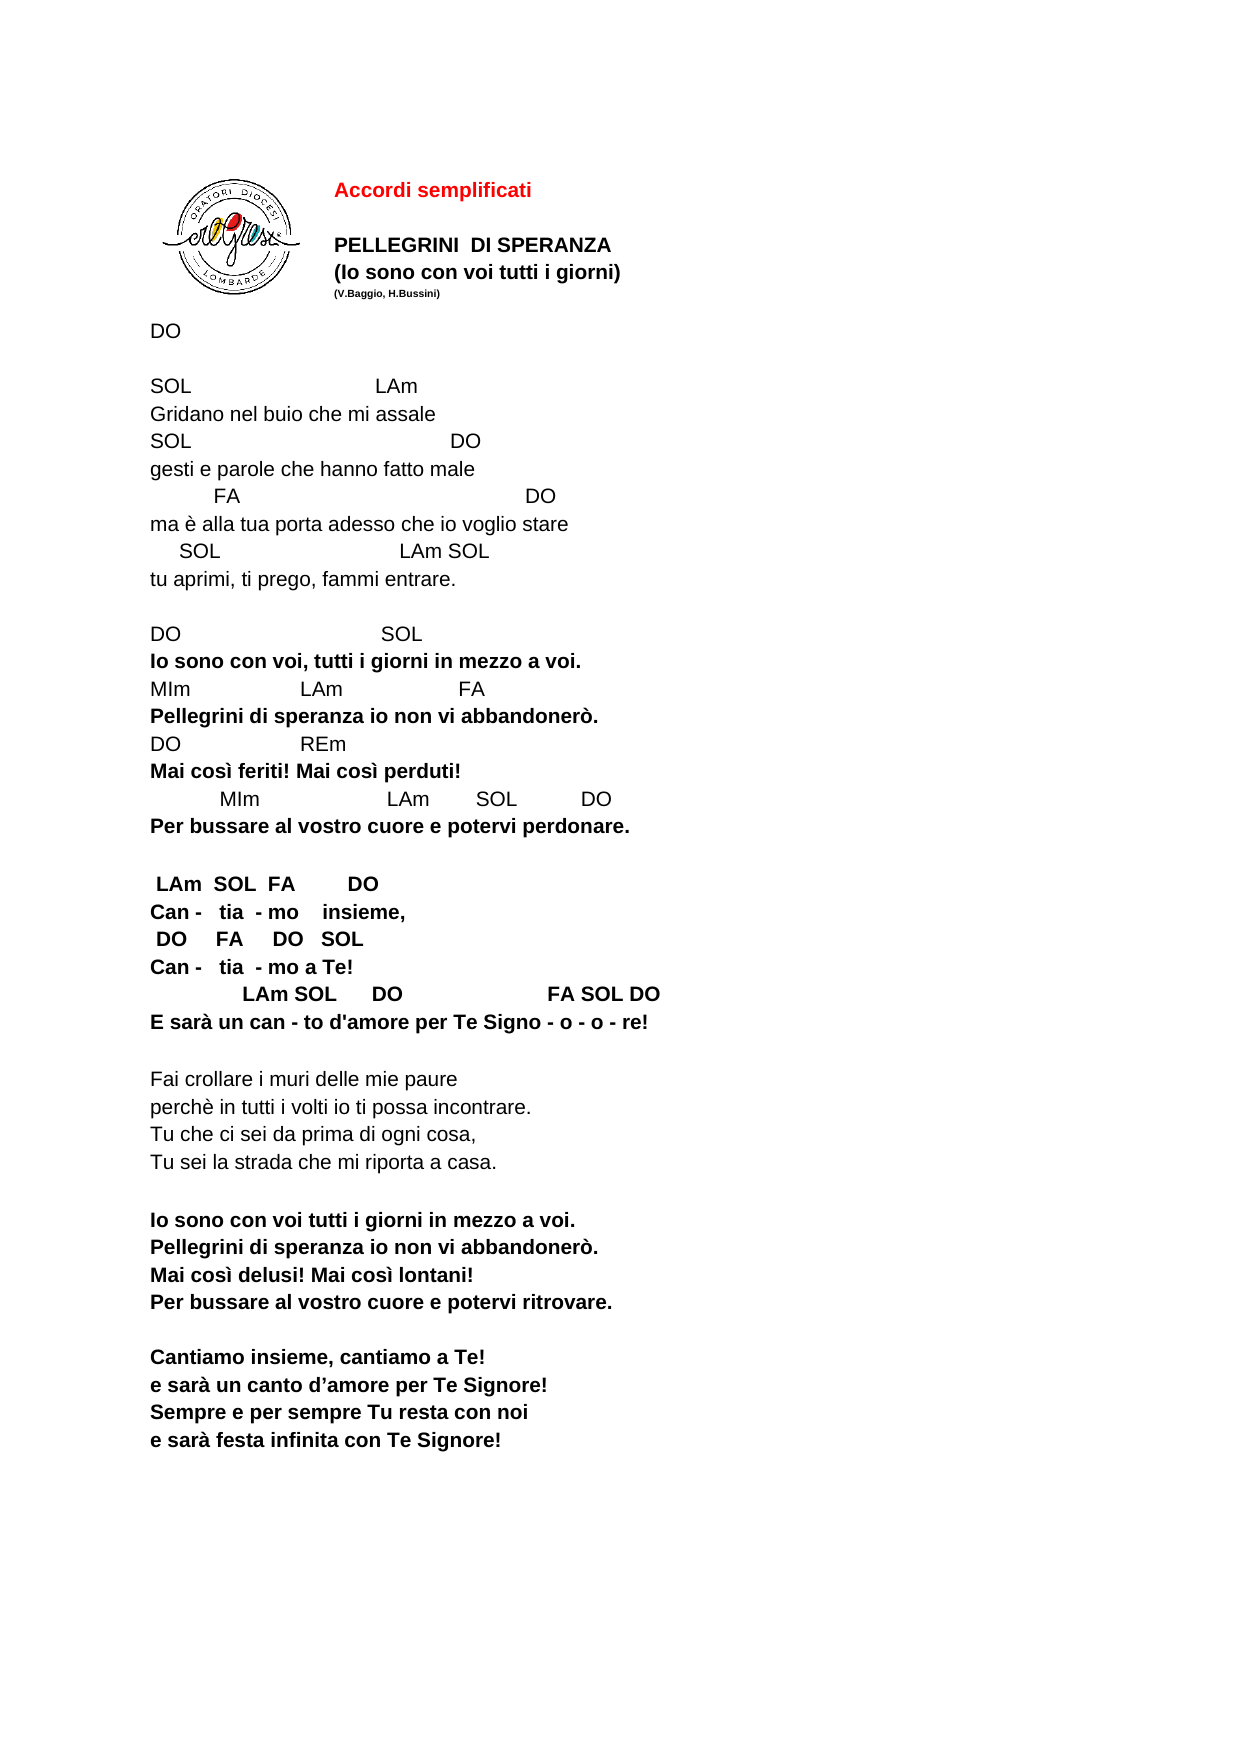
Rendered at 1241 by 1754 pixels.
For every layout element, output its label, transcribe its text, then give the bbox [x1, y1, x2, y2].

text SOL LAm SOL [150, 539, 1090, 563]
text Tu che ci sei da prima di ogni cosa, [150, 1122, 1090, 1146]
text Per bussare al vostro cuore e potervi perdonare. [150, 814, 1090, 838]
text MIm LAm SOL DO [150, 787, 1090, 811]
text LAm SOL DO FA SOL DO [150, 982, 1090, 1006]
text SOL LAm [150, 374, 1090, 398]
text Accordi semplificati [316, 177, 1090, 201]
text DO FA DO SOL [150, 927, 1090, 951]
text Mai così feriti! Mai così perduti! [150, 759, 1090, 783]
text Can - tia - mo insieme, [150, 899, 1090, 923]
text Mai così delusi! Mai così lontani! [150, 1262, 1090, 1286]
text DO SOL [150, 622, 1090, 646]
text SOL DO [150, 429, 1090, 453]
text perchè in tutti i volti io ti possa incontrare. [150, 1095, 1090, 1119]
text tu aprimi, ti prego, fammi entrare. [150, 567, 1090, 591]
text Can - tia - mo a Te! [150, 954, 1090, 978]
text Io sono con voi, tutti i giorni in mezzo a voi. [150, 649, 1090, 673]
text ma è alla tua porta adesso che io voglio stare [150, 512, 1090, 536]
text Fai crollare i muri delle mie paure [150, 1067, 1090, 1091]
text Io sono con voi tutti i giorni in mezzo a voi. [150, 1207, 1090, 1231]
text (Io sono con voi tutti i giorni) [316, 260, 1090, 284]
text FA DO [150, 484, 1090, 508]
text Gridano nel buio che mi assale [150, 402, 1090, 426]
text DO [150, 319, 1090, 343]
text Pellegrini di speranza io non vi abbandonerò. [150, 1235, 1090, 1259]
text DO REm [150, 732, 1090, 756]
text Cantiamo insieme, cantiamo a Te! [150, 1345, 1090, 1369]
text PELLEGRINI DI SPERANZA [316, 232, 1090, 256]
text Per bussare al vostro cuore e potervi ritrovare. [150, 1290, 1090, 1314]
text Pellegrini di speranza io non vi abbandonerò. [150, 704, 1090, 728]
text gesti e parole che hanno fatto male [150, 457, 1090, 481]
text e sarà un canto d’amore per Te Signore! [150, 1372, 1090, 1396]
text LAm SOL FA DO [150, 872, 1090, 896]
text Tu sei la strada che mi riporta a casa. [150, 1150, 1090, 1174]
text E sarà un can - to d'amore per Te Signo - o - o - re! [150, 1009, 1090, 1033]
text MIm LAm FA [150, 677, 1090, 701]
text Sempre e per sempre Tu resta con noi [150, 1400, 1090, 1424]
picture [145, 165, 316, 314]
text e sarà festa infinita con Te Signore! [150, 1427, 1090, 1451]
